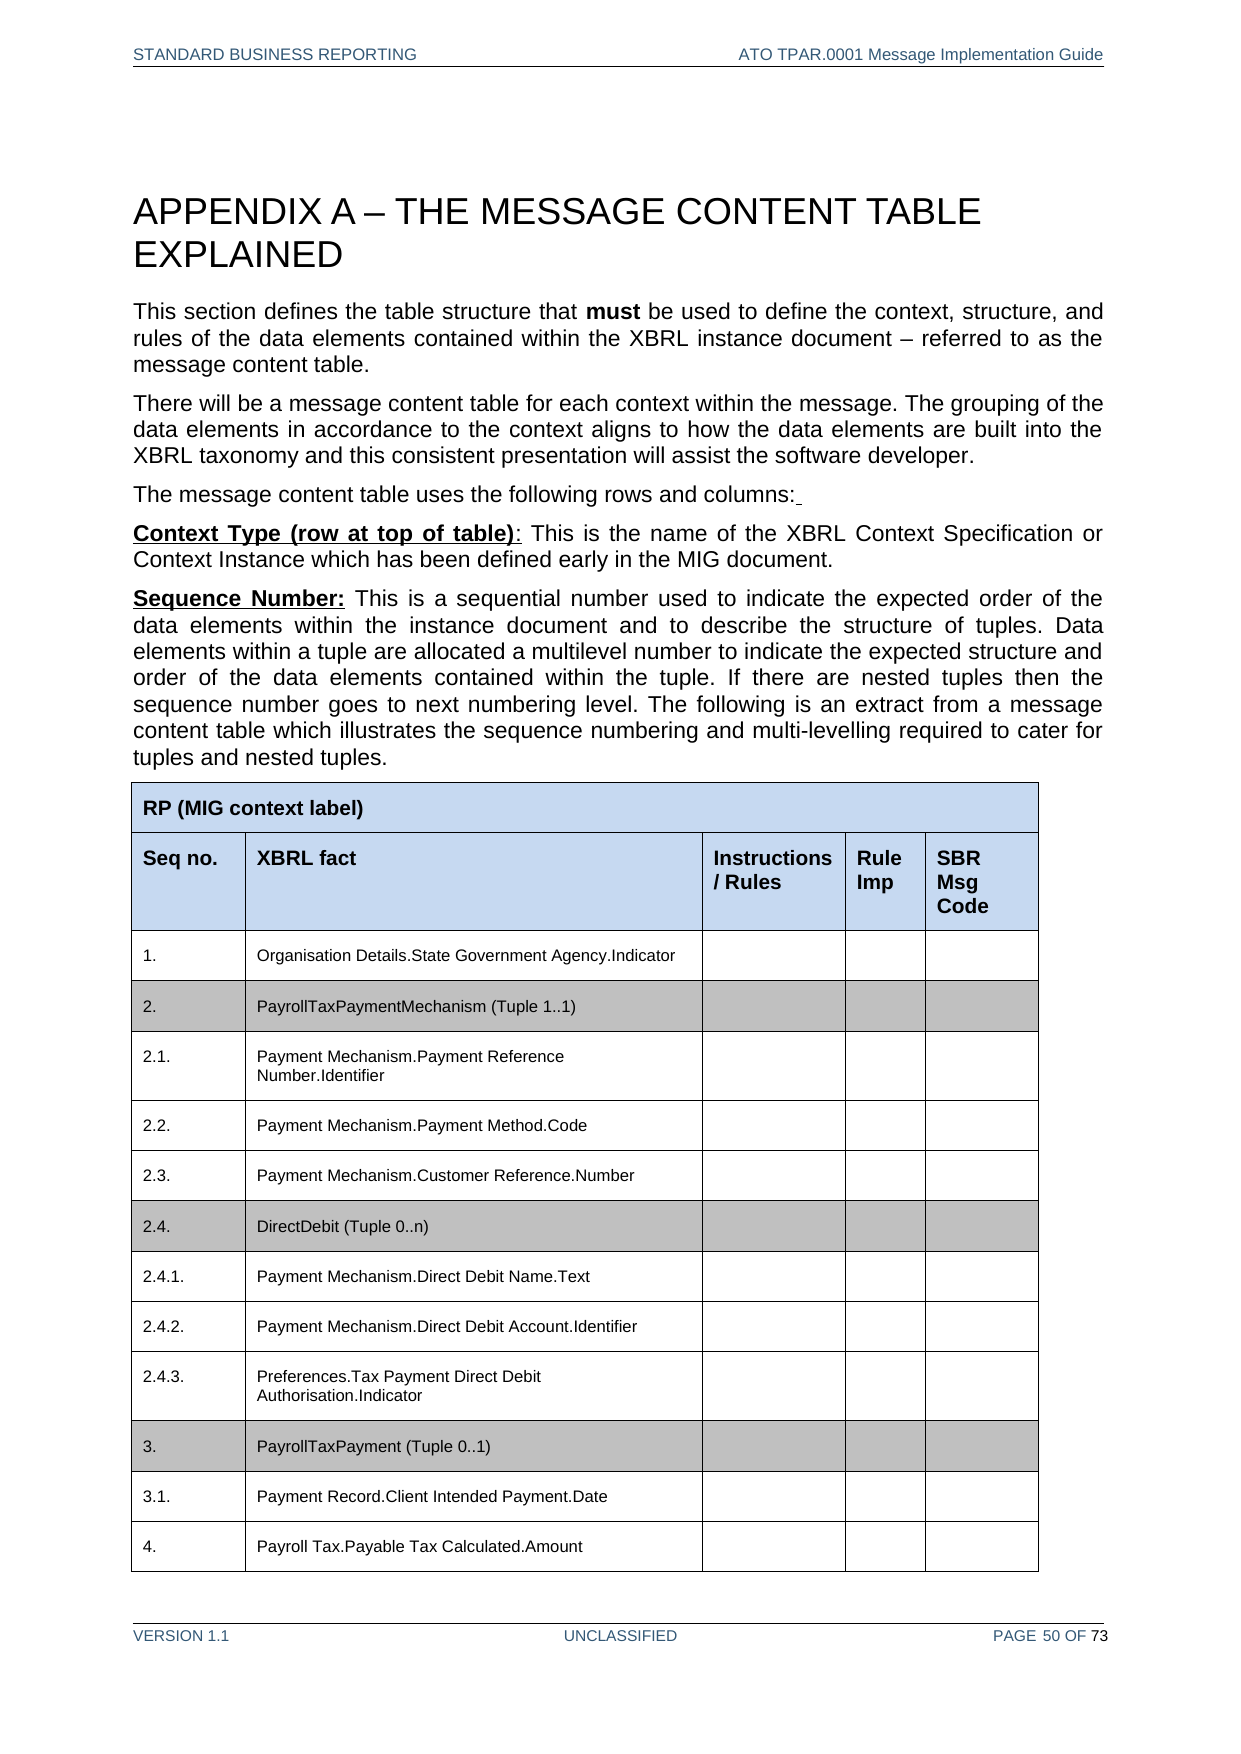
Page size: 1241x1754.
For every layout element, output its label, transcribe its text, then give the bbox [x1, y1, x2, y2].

table_cell [132, 1201, 245, 1251]
table_cell Payment Mechanism.Payment Method.Code [246, 1101, 702, 1150]
table_cell [132, 1472, 245, 1521]
table_cell [703, 1032, 845, 1100]
text The message content table uses the following rows and columns: [133, 481, 1104, 508]
text Sequence Number: This is a sequential number used to indicate the expected order of the data elements within the instance document and to describe the structure of tuples. Data elements within a tuple are allocated a multilevel number to indicate the expected structure and order of the data elements contained within the tuple. If there are nested tuples then the sequence number goes to next numbering level. The following is an extract from a message content table which illustrates the sequence numbering and multi-levelling required to cater for tuples and nested tuples. [133, 585, 1104, 770]
table_cell [703, 1101, 845, 1150]
table_cell [132, 1352, 245, 1420]
table_cell SBR Msg Code [926, 833, 1038, 930]
table_cell [926, 1472, 1038, 1521]
table_cell [926, 1151, 1038, 1200]
table_cell [846, 1151, 925, 1200]
table_cell Payroll Tax.Payable Tax Calculated.Amount [246, 1522, 702, 1571]
table_cell [132, 1252, 245, 1301]
table_cell [132, 931, 245, 980]
table_cell Payment Mechanism.Payment Reference Number.Identifier [246, 1032, 702, 1100]
table_cell DirectDebit (Tuple 0..n) [246, 1201, 702, 1251]
table_cell [846, 1252, 925, 1301]
table_cell [132, 1151, 245, 1200]
table_cell XBRL fact [246, 833, 702, 930]
table_cell [132, 981, 245, 1031]
table_cell Payment Record.Client Intended Payment.Date [246, 1472, 702, 1521]
table_cell [846, 1302, 925, 1351]
table_cell [703, 1201, 845, 1251]
table_cell [703, 931, 845, 980]
table_cell [926, 1352, 1038, 1420]
table_cell [132, 1302, 245, 1351]
table_cell Payment Mechanism.Direct Debit Name.Text [246, 1252, 702, 1301]
table_cell [132, 1032, 245, 1100]
text Context Type (row at top of table): This is the name of the XBRL Context Specification or Context Instance which has been defined early in the MIG document. [133, 520, 1104, 573]
table_header RP (MIG context label) [132, 783, 1038, 832]
table_cell [846, 1522, 925, 1571]
table_cell [926, 1522, 1038, 1571]
table_cell [703, 1352, 845, 1420]
table_cell [703, 1421, 845, 1471]
table_cell Payment Mechanism.Customer Reference.Number [246, 1151, 702, 1200]
table_cell [926, 1101, 1038, 1150]
table_cell [926, 1302, 1038, 1351]
table_cell [846, 1032, 925, 1100]
table_cell PayrollTaxPayment (Tuple 0..1) [246, 1421, 702, 1471]
table_cell Preferences.Tax Payment Direct Debit Authorisation.Indicator [246, 1352, 702, 1420]
table_cell [846, 1472, 925, 1521]
table_cell [846, 1421, 925, 1471]
list Appendix A – The Message Content Table Explained [133, 189, 1104, 275]
table_cell Organisation Details.State Government Agency.Indicator [246, 931, 702, 980]
table_cell [132, 1522, 245, 1571]
table_cell Payment Mechanism.Direct Debit Account.Identifier [246, 1302, 702, 1351]
table_cell Seq no. [132, 833, 245, 930]
table_cell [846, 981, 925, 1031]
table_cell Rule Imp [846, 833, 925, 930]
table_cell [846, 1101, 925, 1150]
table_cell Instructions / Rules [703, 833, 845, 930]
table_cell [926, 1252, 1038, 1301]
table_cell PayrollTaxPaymentMechanism (Tuple 1..1) [246, 981, 702, 1031]
table_cell [846, 1201, 925, 1251]
text This section defines the table structure that must be used to define the context, structure, and rules of the data elements contained within the XBRL instance document – referred to as the message content table. [133, 298, 1104, 377]
table_cell [132, 1101, 245, 1150]
table_cell [926, 1032, 1038, 1100]
table_cell [703, 1522, 845, 1571]
table_cell [926, 1201, 1038, 1251]
table_cell [926, 981, 1038, 1031]
table_cell [846, 1352, 925, 1420]
table_cell [846, 931, 925, 980]
table_cell [132, 1421, 245, 1471]
table_cell [703, 1151, 845, 1200]
table_cell [926, 931, 1038, 980]
table_cell [926, 1421, 1038, 1471]
text There will be a message content table for each context within the message. The grouping of the data elements in accordance to the context aligns to how the data elements are built into the XBRL taxonomy and this consistent presentation will assist the software developer. [133, 390, 1104, 469]
table_cell [703, 1252, 845, 1301]
table_cell [703, 1302, 845, 1351]
table_cell [703, 981, 845, 1031]
table_cell [703, 1472, 845, 1521]
